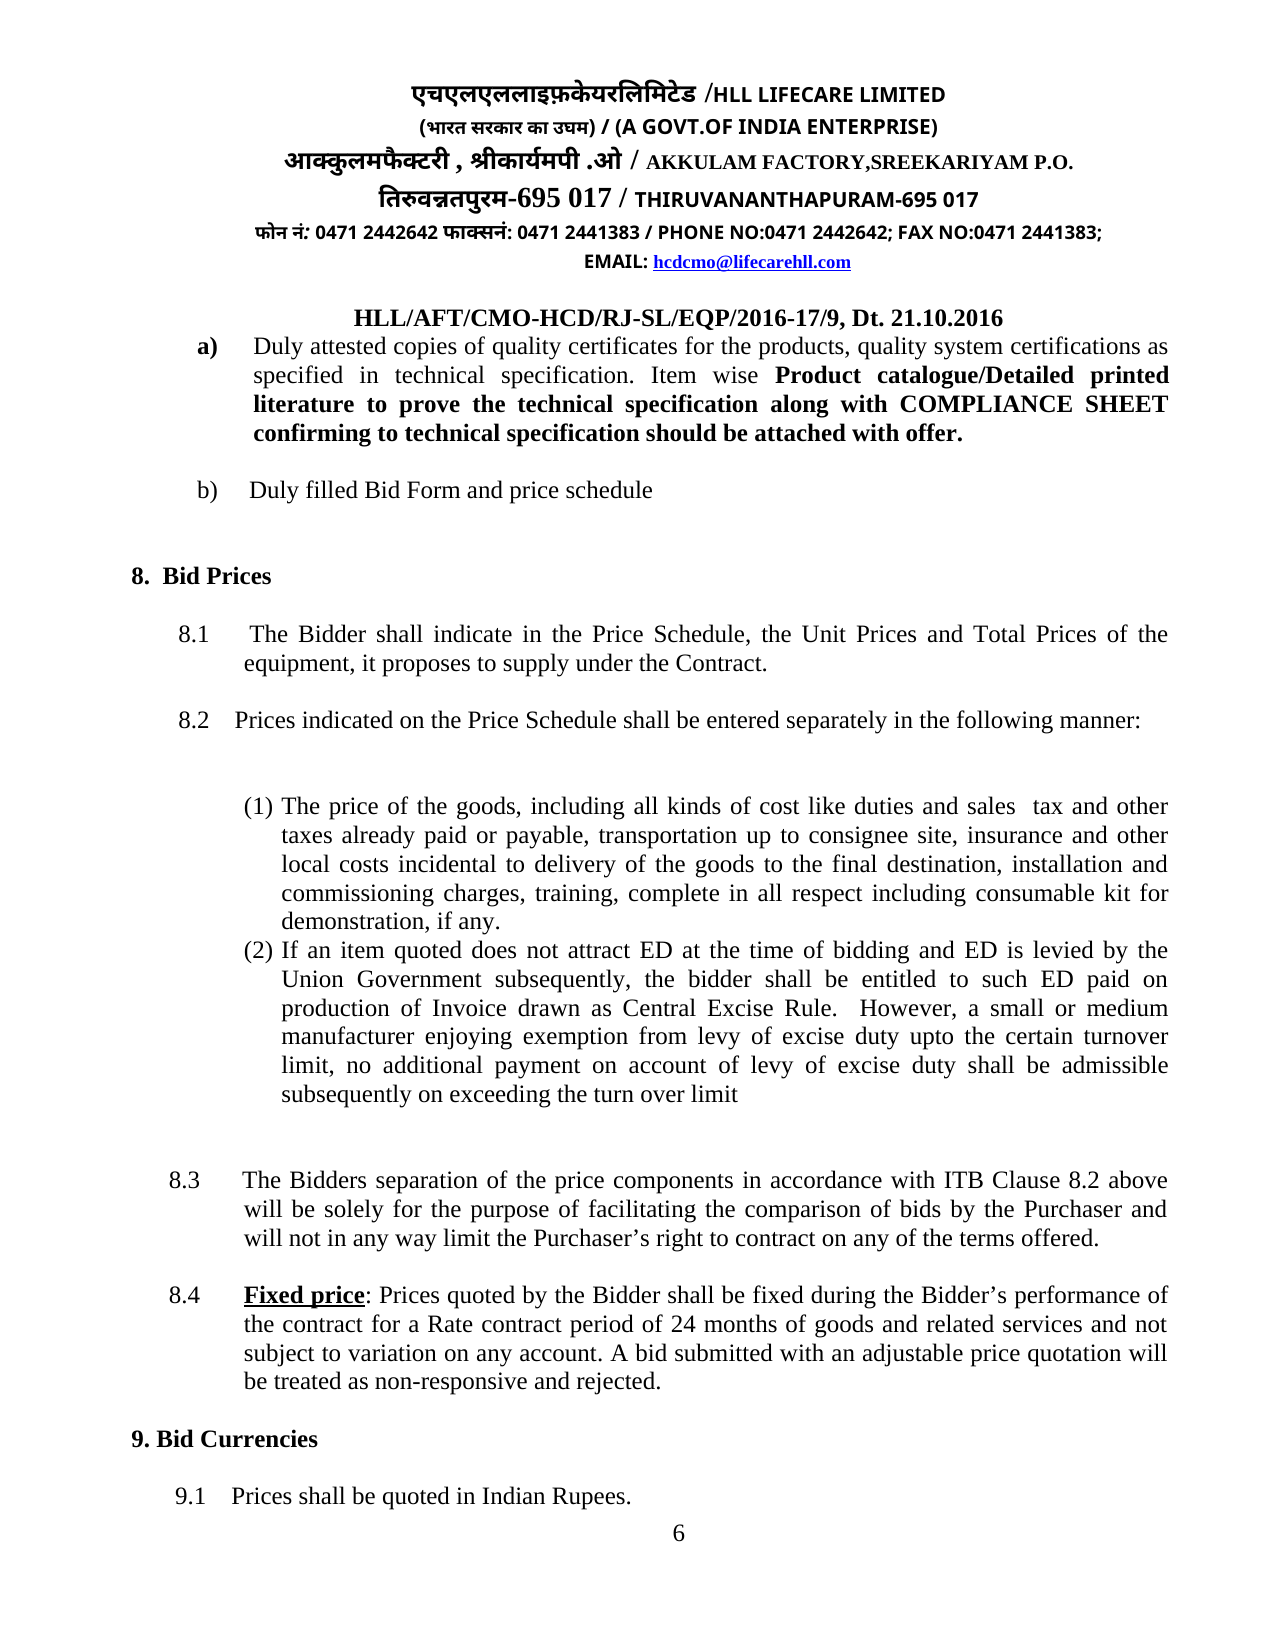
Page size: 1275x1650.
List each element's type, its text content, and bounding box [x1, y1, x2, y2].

text b) Duly filled Bid Form and price schedule [197, 475, 1169, 504]
text 8.4 Fixed price: Prices quoted by the Bidder shall be fixed during the Bidder’s performance of the contract for a Rate contract period of 24 months of goods and related services and not subject to variation on any account. A bid submitted with an adjustable price quotation will be treated as non-responsive and rejected. [169, 1280, 1169, 1395]
list If an item quoted does not attract ED at the time of bidding and ED is levied by the Union Government subsequently, the bidder shall be entitled to such ED paid on production of Invoice drawn as Central Excise Rule. However, a small or medium manufacturer enjoying exemption from levy of excise duty upto the certain turnover limit, no additional payment on account of levy of excise duty shall be admissible subsequently on exceeding the turn over limit [244, 935, 1169, 1108]
text 8.2 Prices indicated on the Price Schedule shall be entered separately in the following manner: [178, 705, 1169, 734]
list Duly attested copies of quality certificates for the products, quality system certifications as specified in technical specification. Item wise Product catalogue/Detailed printed literature to prove the technical specification along with COMPLIANCE SHEET confirming to technical specification should be attached with offer. [197, 331, 1169, 446]
text 8. Bid Prices [131, 561, 1226, 590]
list The price of the goods, including all kinds of cost like duties and sales tax and other taxes already paid or payable, transportation up to consignee site, insurance and other local costs incidental to delivery of the goods to the final destination, installation and commissioning charges, training, complete in all respect including consumable kit for demonstration, if any. [244, 791, 1169, 935]
text 8.3 The Bidders separation of the price components in accordance with ITB Clause 8.2 above will be solely for the purpose of facilitating the comparison of bids by the Purchaser and will not in any way limit the Purchaser’s right to contract on any of the terms offered. [169, 1165, 1169, 1251]
text 9. Bid Currencies [131, 1424, 1226, 1453]
text 9.1 Prices shall be quoted in Indian Rupees. [131, 1481, 1226, 1510]
text 8.1 The Bidder shall indicate in the Price Schedule, the Unit Prices and Total Prices of the equipment, it proposes to supply under the Contract. [178, 619, 1169, 676]
